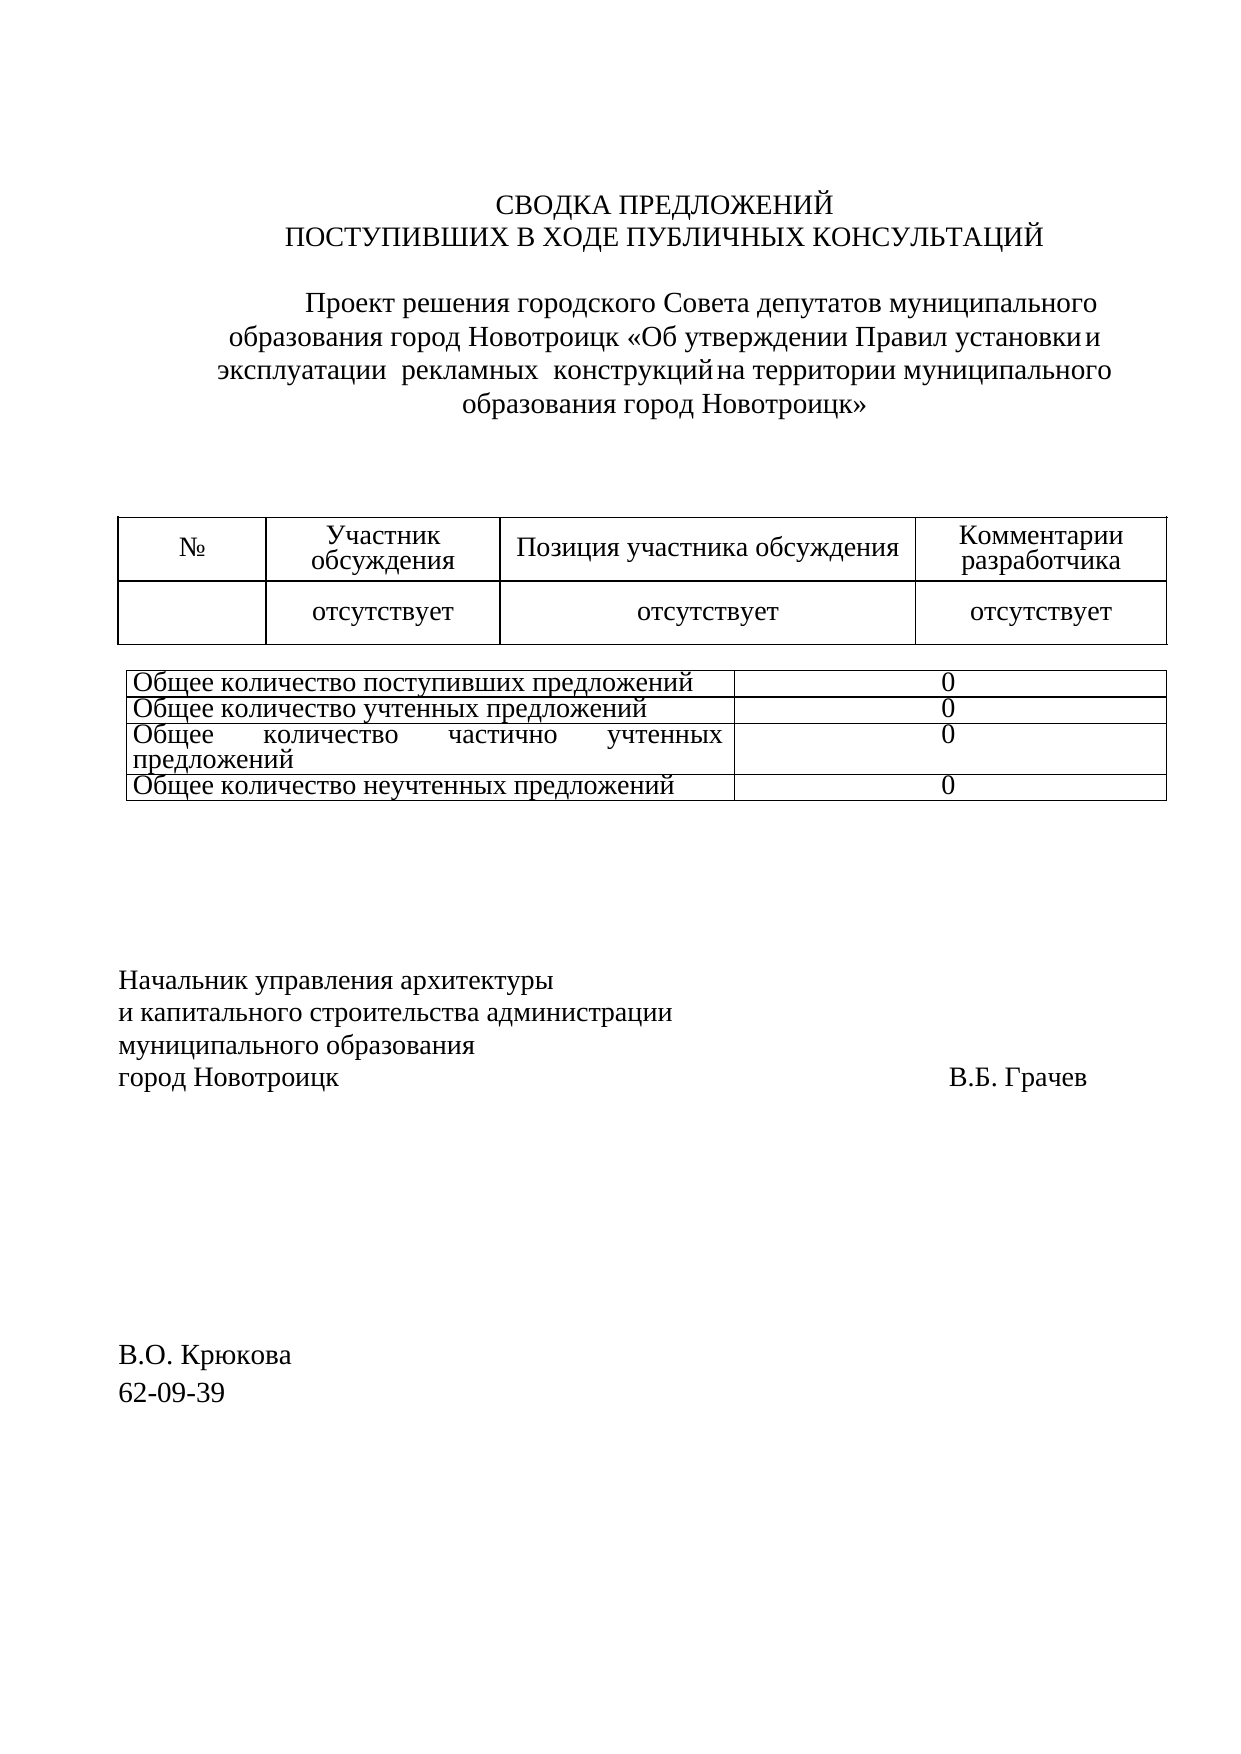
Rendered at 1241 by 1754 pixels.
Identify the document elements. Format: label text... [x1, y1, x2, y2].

table_cell 0 [735, 724, 1166, 773]
table_cell Общее количество неучтенных предложений [127, 775, 734, 799]
table_cell отсутствует [267, 582, 499, 644]
text СВОДКА ПРЕДЛОЖЕНИЙ [177, 188, 1152, 220]
text В.О. Крюкова [118, 1337, 1152, 1370]
table_header Участник обсуждения [267, 518, 499, 580]
text 62-09-39 [118, 1375, 1152, 1409]
text ПОСТУПИВШИХ В ХОДЕ ПУБЛИЧНЫХ КОНСУЛЬТАЦИЙ [177, 220, 1152, 253]
table_cell отсутствует [501, 582, 915, 644]
table_cell Общее количество частично учтенных предложений [127, 724, 734, 773]
table_cell Общее количество учтенных предложений [127, 698, 734, 722]
text Начальник управления архитектуры [118, 963, 1152, 995]
table_cell [119, 582, 265, 644]
text Проект решения городского Совета депутатов муниципального образования город Новотроицк «Об утверждении Правил установки и эксплуатации рекламных конструкций на территории муниципального образования город Новотроицк» [177, 285, 1152, 419]
table_header 0 [735, 671, 1166, 696]
text и капитального строительства администрации [118, 995, 1152, 1028]
table_header Комментарии разработчика [916, 518, 1166, 580]
table_header № [119, 518, 265, 580]
table_cell 0 [735, 775, 1166, 799]
table_header Позиция участника обсуждения [501, 518, 915, 580]
table_cell отсутствует [916, 582, 1166, 644]
text муниципального образования [118, 1028, 1152, 1060]
table_cell 0 [735, 698, 1166, 722]
text город Новотроицк В.Б. Грачев [118, 1060, 1152, 1093]
table_header Общее количество поступивших предложений [127, 671, 734, 696]
